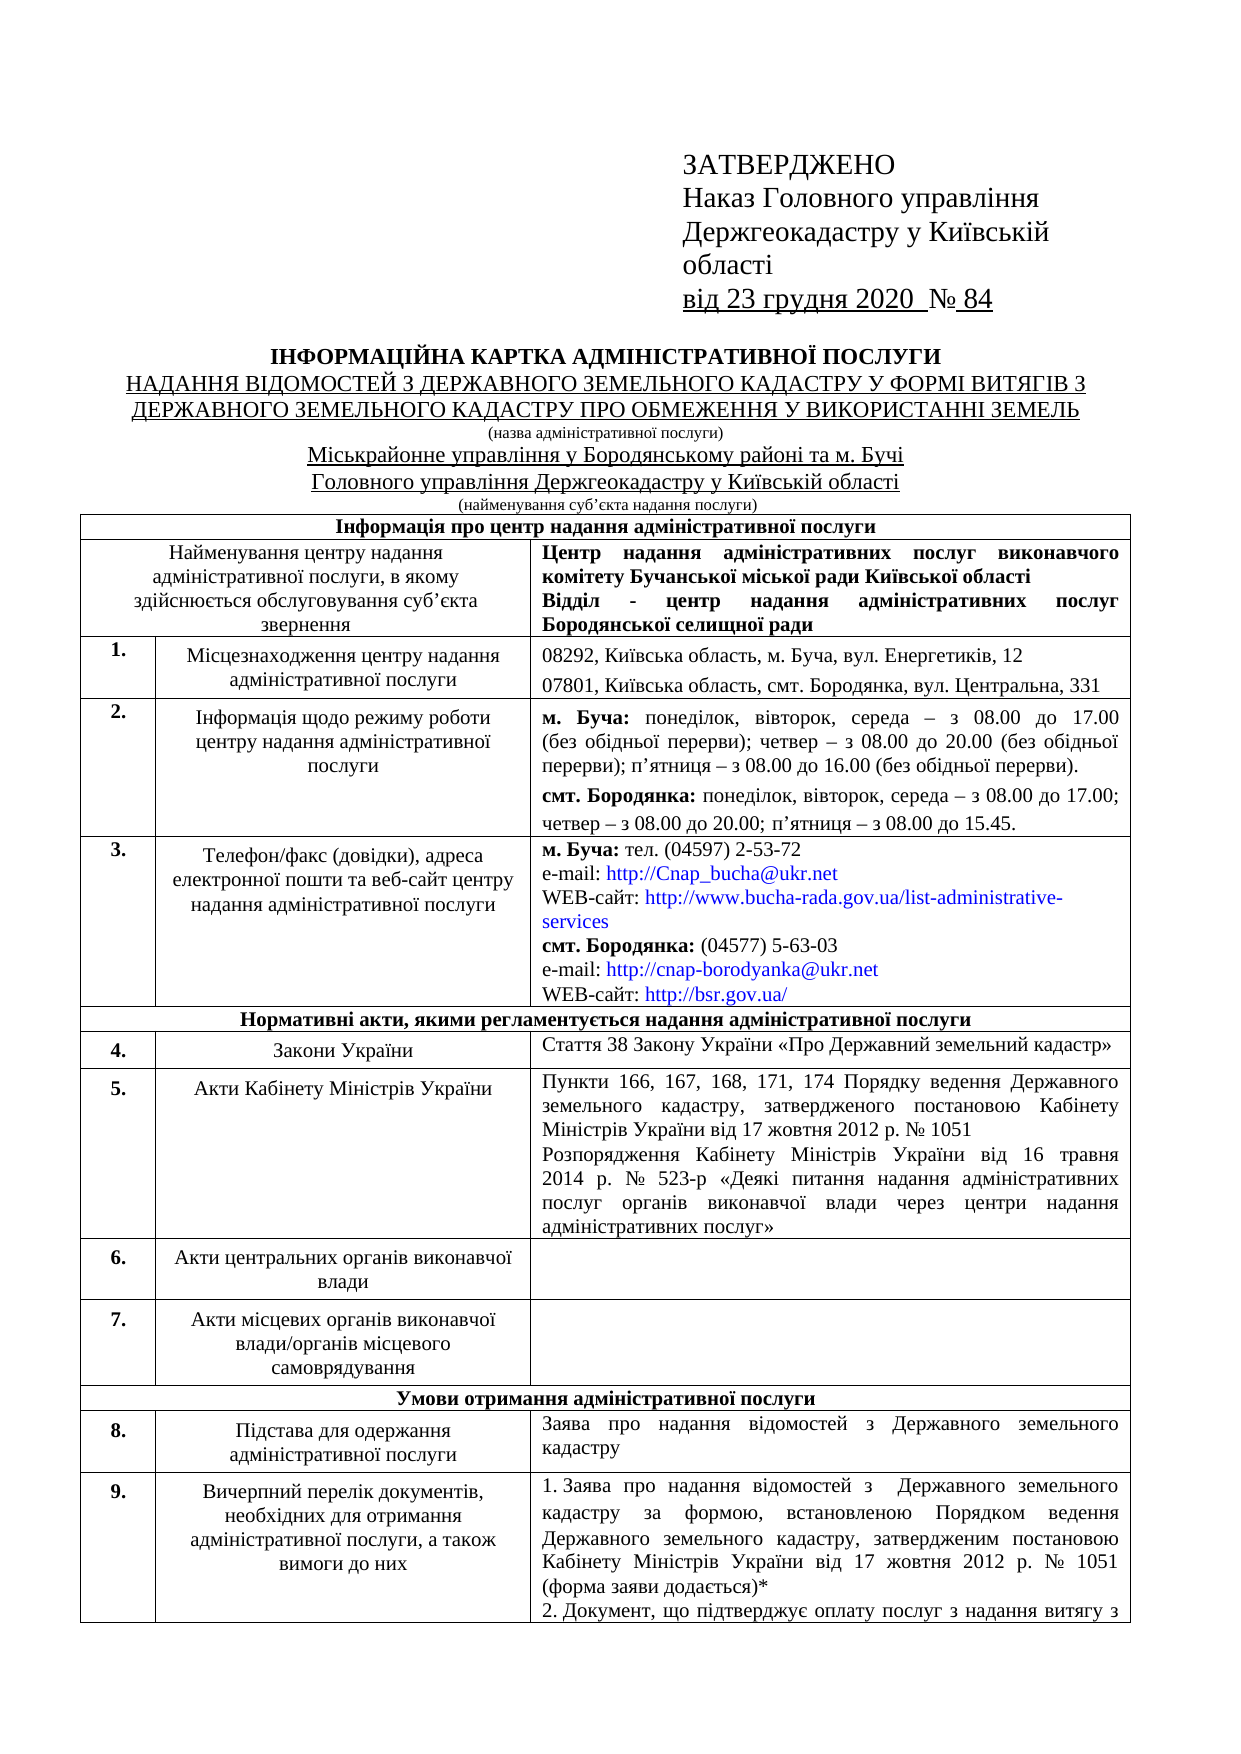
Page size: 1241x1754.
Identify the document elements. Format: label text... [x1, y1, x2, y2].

table_cell Стаття 38 Закону України «Про Державний земельний кадастр» [531, 1032, 1130, 1068]
table_cell Закони України [156, 1032, 530, 1068]
table_cell м. Буча: тел. (04597) 2-53-72 e-mail: http://Cnap_bucha@ukr.net WEB-сайт: http://www.bucha-rada.gov.ua/list-administrative-services смт. Бородянка: (04577) 5-63-03 e-mail: http://cnap-borodyanka@ukr.net WEB-сайт: http://bsr.gov.ua/ [531, 837, 1130, 1006]
table_cell Місцезнаходження центру надання адміністративної послуги [156, 637, 530, 697]
table_cell НАДАННЯ ВІДОМОСТЕЙ З ДЕРЖАВНОГО ЗЕМЕЛЬНОГО КАДАСТРУ У ФОРМІ ВИТЯГів З ДЕРЖАВНОГО ЗЕМЕЛЬНОГО КАДАСТРУ ПРО ОБМЕЖЕННЯ У ВИКОРИСТАННІ ЗЕМЕЛЬ [81, 370, 1131, 422]
table_cell Найменування центру надання адміністративної послуги, в якому здійснюється обслуговування суб’єкта звернення [81, 540, 530, 636]
table_cell 7. [81, 1300, 155, 1385]
table_cell Пункти 166, 167, 168, 171, 174 Порядку ведення Державного земельного кадастру, затвердженого постановою Кабінету Міністрів України від 17 жовтня 2012 р. № 1051 Розпорядження Кабінету Міністрів України від 16 травня 2014 р. № 523-р «Деякі питання надання адміністративних послуг органів виконавчої влади через центри надання адміністративних послуг» [531, 1069, 1130, 1238]
table_cell 9. [81, 1473, 155, 1622]
table_header ЗАТВЕРДЖЕНО Наказ Головного управління Держгеокадастру у Київській області від 23 грудня 2020 № 84 ІНФОРМАЦІЙНА КАРТКА АДМІНІСТРАТИВНОЇ ПОСЛУГИ [81, 147, 1131, 370]
table_cell 08292, Київська область, м. Буча, вул. Енергетиків, 12 07801, Київська область, смт. Бородянка, вул. Центральна, 331 [531, 637, 1130, 697]
table_cell [531, 1300, 1130, 1385]
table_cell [156, 1473, 530, 1622]
table_cell Інформація про центр надання адміністративної послуги [81, 515, 1130, 538]
table_cell 6. [81, 1239, 155, 1299]
table_cell (назва адміністративної послуги) Міськрайонне управління у Бородянському районі та м. Бучі Головного управління Держгеокадастру у Київській області (найменування суб’єкта надання послуги) [81, 423, 1131, 513]
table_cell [531, 1473, 1130, 1622]
table_cell 8. [81, 1411, 155, 1472]
table_cell Заява про надання відомостей з Державного земельного кадастру [531, 1411, 1130, 1472]
table_cell Акти центральних органів виконавчої влади [156, 1239, 530, 1299]
table_cell 1. [81, 637, 155, 697]
table_cell Інформація щодо режиму роботи центру надання адміністративної послуги [156, 699, 530, 836]
table_cell Акти Кабінету Міністрів України [156, 1069, 530, 1238]
table_cell 2. [81, 699, 155, 836]
table_cell Телефон/факс (довідки), адреса електронної пошти та веб-сайт центру надання адміністративної послуги [156, 837, 530, 1006]
table_cell Центр надання адміністративних послуг виконавчого комітету Бучанської міської ради Київської області Відділ - центр надання адміністративних послуг Бородянської селищної ради [531, 540, 1130, 636]
table_cell Нормативні акти, якими регламентується надання адміністративної послуги [81, 1007, 1130, 1031]
table_cell Підстава для одержання адміністративної послуги [156, 1411, 530, 1472]
table_cell [531, 1239, 1130, 1299]
table_cell Умови отримання адміністративної послуги [81, 1386, 1130, 1410]
table_cell 4. [81, 1032, 155, 1068]
table_cell 3. [81, 837, 155, 1006]
table_cell Акти місцевих органів виконавчої влади/органів місцевого самоврядування [156, 1300, 530, 1385]
table_cell 5. [81, 1069, 155, 1238]
table_cell м. Буча: понеділок, вівторок, середа – з 08.00 до 17.00 (без обідньої перерви); четвер – з 08.00 до 20.00 (без обідньої перерви); п’ятниця – з 08.00 до 16.00 (без обідньої перерви). смт. Бородянка: понеділок, вівторок, середа – з 08.00 до 17.00; четвер – з 08.00 до 20.00; п’ятниця – з 08.00 до 15.45. [531, 699, 1130, 836]
